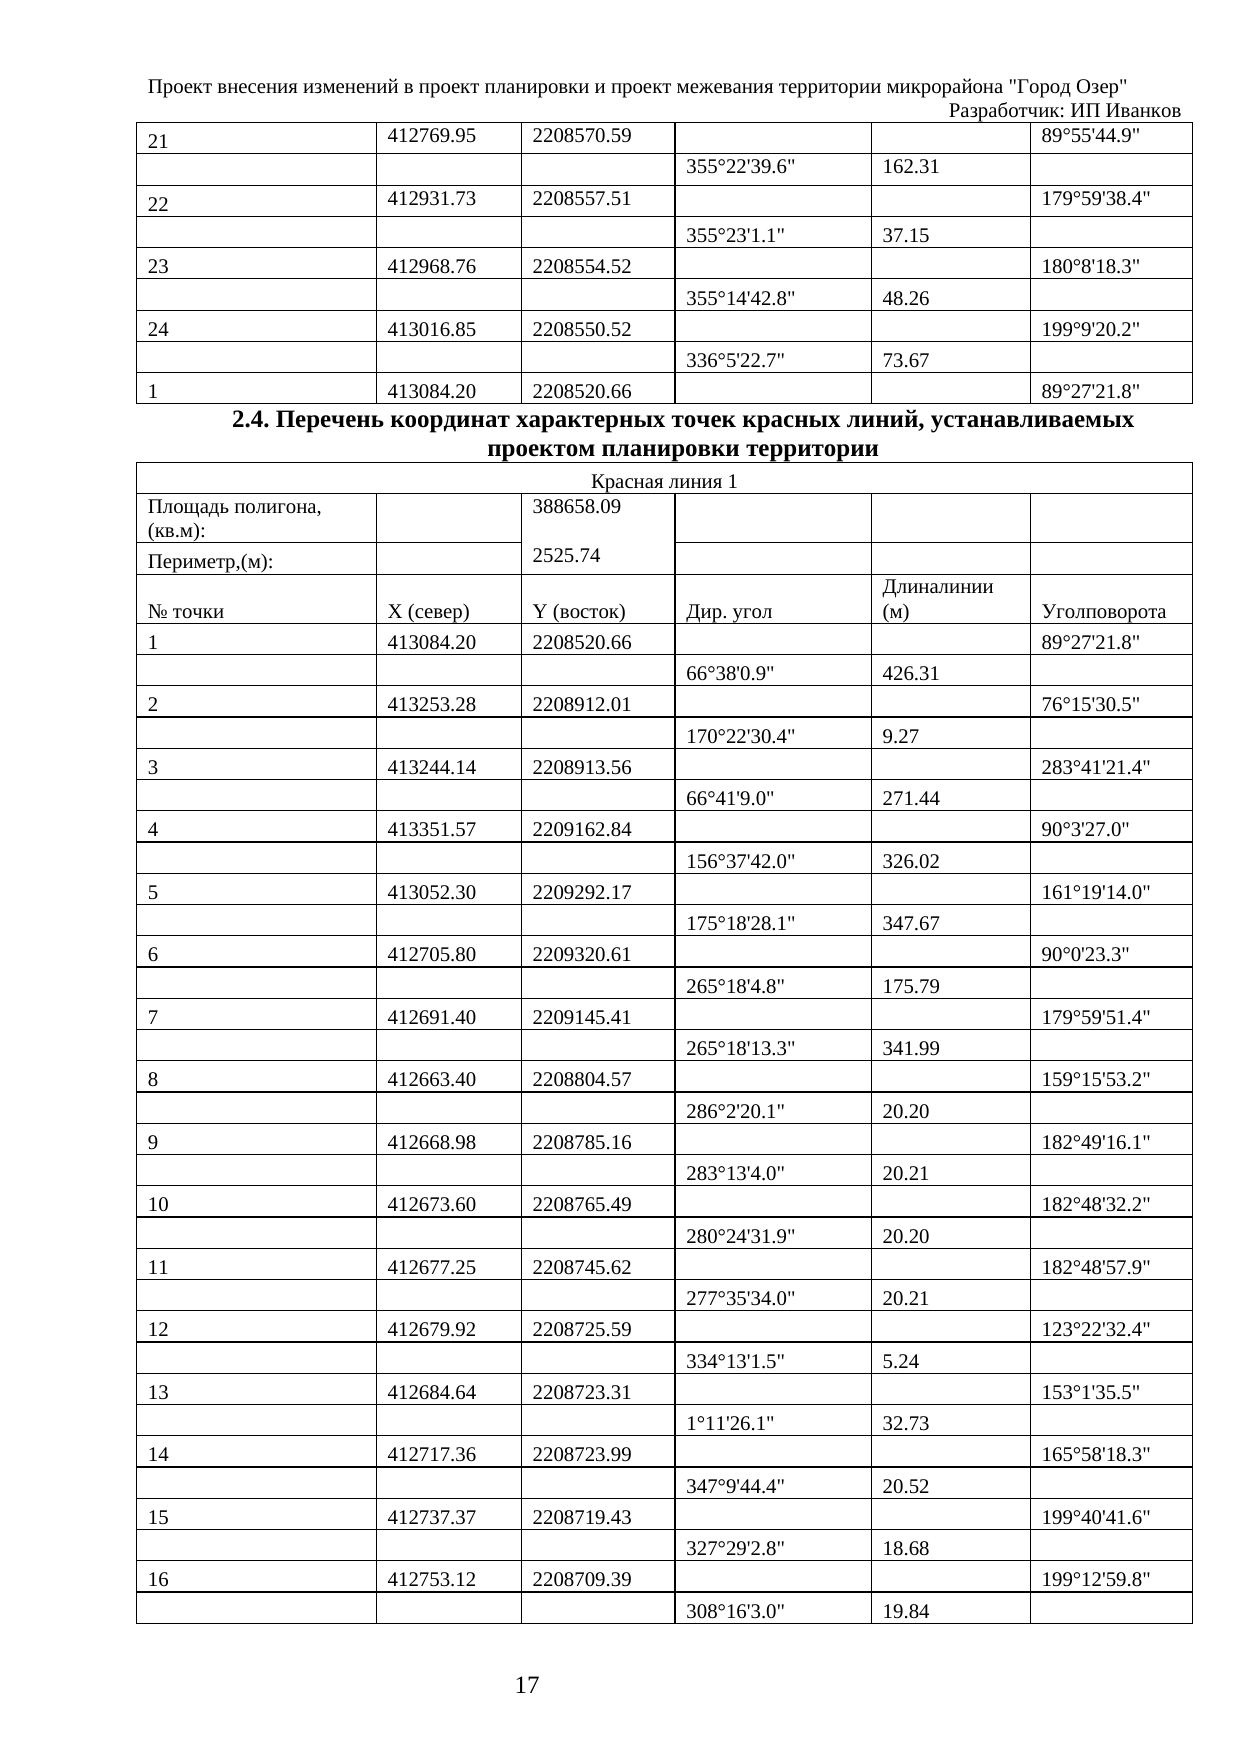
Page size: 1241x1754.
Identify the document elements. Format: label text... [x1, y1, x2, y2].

table_cell 32.73 [872, 1405, 1030, 1435]
subtitle 2.4. Перечень координат характерных точек красных линий, устанавливаемых проектом планировки территории [185, 404, 1181, 462]
table_cell 1 [137, 373, 376, 403]
table_cell [676, 1311, 871, 1341]
table_cell [1031, 279, 1192, 309]
table_cell [137, 1030, 376, 1060]
table_cell Длиналинии (м) [872, 575, 1030, 623]
table_cell [872, 543, 1030, 573]
table_cell [377, 543, 521, 573]
table_cell 20.21 [872, 1280, 1030, 1310]
table_cell 13 [137, 1374, 376, 1404]
table_cell 1°11'26.1" [676, 1405, 871, 1435]
table_cell 179°59'51.4" [1031, 999, 1192, 1029]
table_cell 2208570.59 [522, 123, 674, 153]
table_cell 412753.12 [377, 1561, 521, 1591]
table_cell 2209292.17 [522, 874, 674, 904]
table_cell 76°15'30.5" [1031, 686, 1192, 716]
table_cell [137, 718, 376, 748]
table_cell 37.15 [872, 217, 1030, 247]
table_cell [1031, 1405, 1192, 1435]
table_cell [522, 1155, 674, 1185]
table_cell 413351.57 [377, 811, 521, 841]
table_cell [872, 1561, 1030, 1591]
table_cell [676, 373, 871, 403]
table_cell [137, 1155, 376, 1185]
table_cell 182°48'57.9" [1031, 1249, 1192, 1279]
table_cell 10 [137, 1186, 376, 1216]
table_cell 73.67 [872, 342, 1030, 372]
table_cell [1031, 718, 1192, 748]
table_cell 5 [137, 874, 376, 904]
table_cell [872, 1061, 1030, 1091]
table_cell 14 [137, 1436, 376, 1466]
table_cell [1031, 1093, 1192, 1123]
table_cell 18.68 [872, 1530, 1030, 1560]
table_cell 412769.95 [377, 123, 521, 153]
table_cell 355°23'1.1" [676, 217, 871, 247]
table_cell 20.21 [872, 1155, 1030, 1185]
table_cell [522, 905, 674, 935]
table_cell 5.24 [872, 1343, 1030, 1373]
table_cell 2208913.56 [522, 749, 674, 779]
table_cell [377, 905, 521, 935]
table_cell [137, 655, 376, 685]
table_cell 277°35'34.0" [676, 1280, 871, 1310]
table_cell [1031, 154, 1192, 184]
table_cell 2208723.31 [522, 1374, 674, 1404]
table_cell [137, 1405, 376, 1435]
table_cell [377, 279, 521, 309]
table_cell 412968.76 [377, 248, 521, 278]
table_cell [1031, 543, 1192, 573]
table_cell 2208557.51 [522, 186, 674, 216]
table_cell [522, 655, 674, 685]
table_cell 280°24'31.9" [676, 1218, 871, 1248]
table_cell [676, 1249, 871, 1279]
table_cell 426.31 [872, 655, 1030, 685]
table_cell [522, 342, 674, 372]
table_cell 336°5'22.7" [676, 342, 871, 372]
table_cell 412705.80 [377, 936, 521, 966]
table_cell [522, 1030, 674, 1060]
table_cell [137, 1530, 376, 1560]
table_cell [137, 154, 376, 184]
table_cell 413253.28 [377, 686, 521, 716]
table_cell [137, 1343, 376, 1373]
table_cell 16 [137, 1561, 376, 1591]
table_cell [872, 1374, 1030, 1404]
table_cell 412717.36 [377, 1436, 521, 1466]
table_cell [1031, 494, 1192, 542]
table_cell 388658.09 [522, 494, 674, 542]
table_cell Y (восток) [522, 575, 674, 623]
table_cell 90°0'23.3" [1031, 936, 1192, 966]
table_cell [1031, 1030, 1192, 1060]
table_cell [377, 718, 521, 748]
table_cell [377, 1343, 521, 1373]
table_cell 412677.25 [377, 1249, 521, 1279]
table_cell 1 [137, 624, 376, 654]
table_cell 156°37'42.0" [676, 843, 871, 873]
table_cell 153°1'35.5" [1031, 1374, 1192, 1404]
table_cell [137, 279, 376, 309]
table_cell 2208719.43 [522, 1499, 674, 1529]
table_cell 413052.30 [377, 874, 521, 904]
table_cell [872, 874, 1030, 904]
table_cell [377, 342, 521, 372]
table_cell [676, 1499, 871, 1529]
table_cell 159°15'53.2" [1031, 1061, 1192, 1091]
table_cell [137, 1280, 376, 1310]
table_cell 2208785.16 [522, 1124, 674, 1154]
table_cell 412691.40 [377, 999, 521, 1029]
table_cell 355°22'39.6" [676, 154, 871, 184]
table_cell [872, 999, 1030, 1029]
table_cell 2208520.66 [522, 624, 674, 654]
table_cell [676, 1186, 871, 1216]
table_cell [676, 624, 871, 654]
table_cell 2208550.52 [522, 311, 674, 341]
table_cell 182°48'32.2" [1031, 1186, 1192, 1216]
table_cell 90°3'27.0" [1031, 811, 1192, 841]
table_cell [137, 1593, 376, 1623]
table_cell 2208912.01 [522, 686, 674, 716]
table_cell [377, 154, 521, 184]
table_cell [1031, 843, 1192, 873]
table_cell 11 [137, 1249, 376, 1279]
table_cell [872, 1249, 1030, 1279]
table_cell № точки [137, 575, 376, 623]
table_cell [872, 373, 1030, 403]
table_cell 2209145.41 [522, 999, 674, 1029]
table_cell 175.79 [872, 968, 1030, 998]
table_cell 413084.20 [377, 624, 521, 654]
table_cell [676, 999, 871, 1029]
table_cell 412737.37 [377, 1499, 521, 1529]
table_cell 20.20 [872, 1093, 1030, 1123]
table_cell 170°22'30.4" [676, 718, 871, 748]
table_cell [377, 843, 521, 873]
table_cell [872, 123, 1030, 153]
table_cell [872, 248, 1030, 278]
table_cell 22 [137, 186, 376, 216]
table_cell [137, 843, 376, 873]
table_cell 2208709.39 [522, 1561, 674, 1591]
table_cell 48.26 [872, 279, 1030, 309]
table_cell [377, 1530, 521, 1560]
table_cell 66°41'9.0" [676, 780, 871, 810]
table_cell 123°22'32.4" [1031, 1311, 1192, 1341]
table_cell 199°9'20.2" [1031, 311, 1192, 341]
table_cell 8 [137, 1061, 376, 1091]
table_cell [522, 1530, 674, 1560]
table_cell 341.99 [872, 1030, 1030, 1060]
table_cell [137, 1468, 376, 1498]
table_cell [377, 1280, 521, 1310]
table_cell 175°18'28.1" [676, 905, 871, 935]
table_cell [377, 1093, 521, 1123]
table_cell [522, 1280, 674, 1310]
table_cell [137, 1093, 376, 1123]
table_cell [377, 217, 521, 247]
table_cell 3 [137, 749, 376, 779]
table_cell 327°29'2.8" [676, 1530, 871, 1560]
table_cell [676, 936, 871, 966]
table_cell [377, 968, 521, 998]
table_cell 347.67 [872, 905, 1030, 935]
table_cell [522, 718, 674, 748]
table_cell [377, 494, 521, 542]
table_cell 412668.98 [377, 1124, 521, 1154]
table_cell 2208725.59 [522, 1311, 674, 1341]
table_cell [872, 311, 1030, 341]
table_cell [1031, 1218, 1192, 1248]
table_cell [377, 1593, 521, 1623]
table_cell [137, 342, 376, 372]
table_cell [1031, 905, 1192, 935]
table_cell 412931.73 [377, 186, 521, 216]
table_cell 347°9'44.4" [676, 1468, 871, 1498]
table_cell [377, 655, 521, 685]
table_cell [676, 1124, 871, 1154]
table_cell [872, 749, 1030, 779]
table_cell [676, 311, 871, 341]
table_cell [676, 543, 871, 573]
table_cell [872, 811, 1030, 841]
table_cell [137, 217, 376, 247]
table_cell [522, 154, 674, 184]
table_cell 20.20 [872, 1218, 1030, 1248]
table_cell Уголповорота [1031, 575, 1192, 623]
table_cell 182°49'16.1" [1031, 1124, 1192, 1154]
table_cell [1031, 1593, 1192, 1623]
table_cell [1031, 217, 1192, 247]
table_cell 66°38'0.9" [676, 655, 871, 685]
table_cell [522, 1405, 674, 1435]
table_cell [137, 1218, 376, 1248]
table_cell 23 [137, 248, 376, 278]
table_cell 199°40'41.6" [1031, 1499, 1192, 1529]
table_cell 7 [137, 999, 376, 1029]
table_cell [676, 686, 871, 716]
table_cell 199°12'59.8" [1031, 1561, 1192, 1591]
table_cell [522, 217, 674, 247]
table_cell 2208765.49 [522, 1186, 674, 1216]
table_cell [522, 780, 674, 810]
table_cell [676, 1061, 871, 1091]
table_cell [1031, 1280, 1192, 1310]
table_cell 2208520.66 [522, 373, 674, 403]
table_cell [1031, 780, 1192, 810]
table_cell 355°14'42.8" [676, 279, 871, 309]
table_cell 271.44 [872, 780, 1030, 810]
table_cell [872, 494, 1030, 542]
table_cell [872, 1499, 1030, 1529]
table_cell [872, 686, 1030, 716]
table_cell 283°41'21.4" [1031, 749, 1192, 779]
table_cell [522, 843, 674, 873]
table_cell [522, 1593, 674, 1623]
table_cell [377, 1468, 521, 1498]
table_header Красная линия 1 [137, 463, 1192, 493]
table_cell [676, 1436, 871, 1466]
table_cell 412663.40 [377, 1061, 521, 1091]
table_cell 24 [137, 311, 376, 341]
table_cell X (север) [377, 575, 521, 623]
table_cell 412673.60 [377, 1186, 521, 1216]
table_cell 165°58'18.3" [1031, 1436, 1192, 1466]
table_cell 20.52 [872, 1468, 1030, 1498]
table_cell [676, 123, 871, 153]
table_cell [676, 248, 871, 278]
table_cell 179°59'38.4" [1031, 186, 1192, 216]
table_cell 89°27'21.8" [1031, 624, 1192, 654]
table_cell Дир. угол [676, 575, 871, 623]
table_cell 162.31 [872, 154, 1030, 184]
table_cell [872, 1186, 1030, 1216]
table_cell 21 [137, 123, 376, 153]
table_cell [377, 780, 521, 810]
table_cell [522, 1218, 674, 1248]
table_cell [522, 968, 674, 998]
table_cell 265°18'4.8" [676, 968, 871, 998]
table_cell 12 [137, 1311, 376, 1341]
table_cell [522, 279, 674, 309]
table_cell [872, 1311, 1030, 1341]
table_cell 4 [137, 811, 376, 841]
table_cell [1031, 1530, 1192, 1560]
table_cell Периметр,(м): [137, 543, 376, 573]
table_cell 6 [137, 936, 376, 966]
table_cell 2209162.84 [522, 811, 674, 841]
table_cell 308°16'3.0" [676, 1593, 871, 1623]
table_cell [137, 905, 376, 935]
table_cell 19.84 [872, 1593, 1030, 1623]
table_cell 15 [137, 1499, 376, 1529]
table_cell [676, 749, 871, 779]
table_cell [377, 1405, 521, 1435]
table_cell 2208723.99 [522, 1436, 674, 1466]
table_cell [522, 1343, 674, 1373]
table_cell 9 [137, 1124, 376, 1154]
table_cell [1031, 655, 1192, 685]
table_cell [872, 624, 1030, 654]
table_cell 265°18'13.3" [676, 1030, 871, 1060]
table_cell 286°2'20.1" [676, 1093, 871, 1123]
table_cell [1031, 968, 1192, 998]
table_cell [1031, 1155, 1192, 1185]
table_cell 326.02 [872, 843, 1030, 873]
table_cell 413016.85 [377, 311, 521, 341]
table_cell 413244.14 [377, 749, 521, 779]
table_cell 2525.74 [522, 542, 674, 573]
table_cell 89°55'44.9" [1031, 123, 1192, 153]
table_cell 161°19'14.0" [1031, 874, 1192, 904]
table_cell [1031, 342, 1192, 372]
table_cell [676, 874, 871, 904]
table_cell 2208745.62 [522, 1249, 674, 1279]
table_cell [377, 1155, 521, 1185]
table_cell [137, 780, 376, 810]
table_cell [137, 968, 376, 998]
table_cell [676, 811, 871, 841]
table_cell [522, 1093, 674, 1123]
table_cell [872, 1436, 1030, 1466]
table_cell 180°8'18.3" [1031, 248, 1192, 278]
table_cell Площадь полигона,(кв.м): [137, 494, 376, 542]
table_cell 2208804.57 [522, 1061, 674, 1091]
table_cell [872, 186, 1030, 216]
table_cell 412684.64 [377, 1374, 521, 1404]
table_cell 413084.20 [377, 373, 521, 403]
table_cell [377, 1218, 521, 1248]
table_cell [522, 1468, 674, 1498]
table_cell 2209320.61 [522, 936, 674, 966]
table_cell [872, 1124, 1030, 1154]
table_cell [872, 936, 1030, 966]
table_cell [676, 1561, 871, 1591]
table_cell 334°13'1.5" [676, 1343, 871, 1373]
table_cell [377, 1030, 521, 1060]
table_cell [676, 186, 871, 216]
table_cell 9.27 [872, 718, 1030, 748]
table_cell [676, 1374, 871, 1404]
table_cell [676, 494, 871, 542]
table_cell 89°27'21.8" [1031, 373, 1192, 403]
table_cell [1031, 1343, 1192, 1373]
table_cell [1031, 1468, 1192, 1498]
table_cell 412679.92 [377, 1311, 521, 1341]
table_cell 2 [137, 686, 376, 716]
table_cell 283°13'4.0" [676, 1155, 871, 1185]
table_cell 2208554.52 [522, 248, 674, 278]
